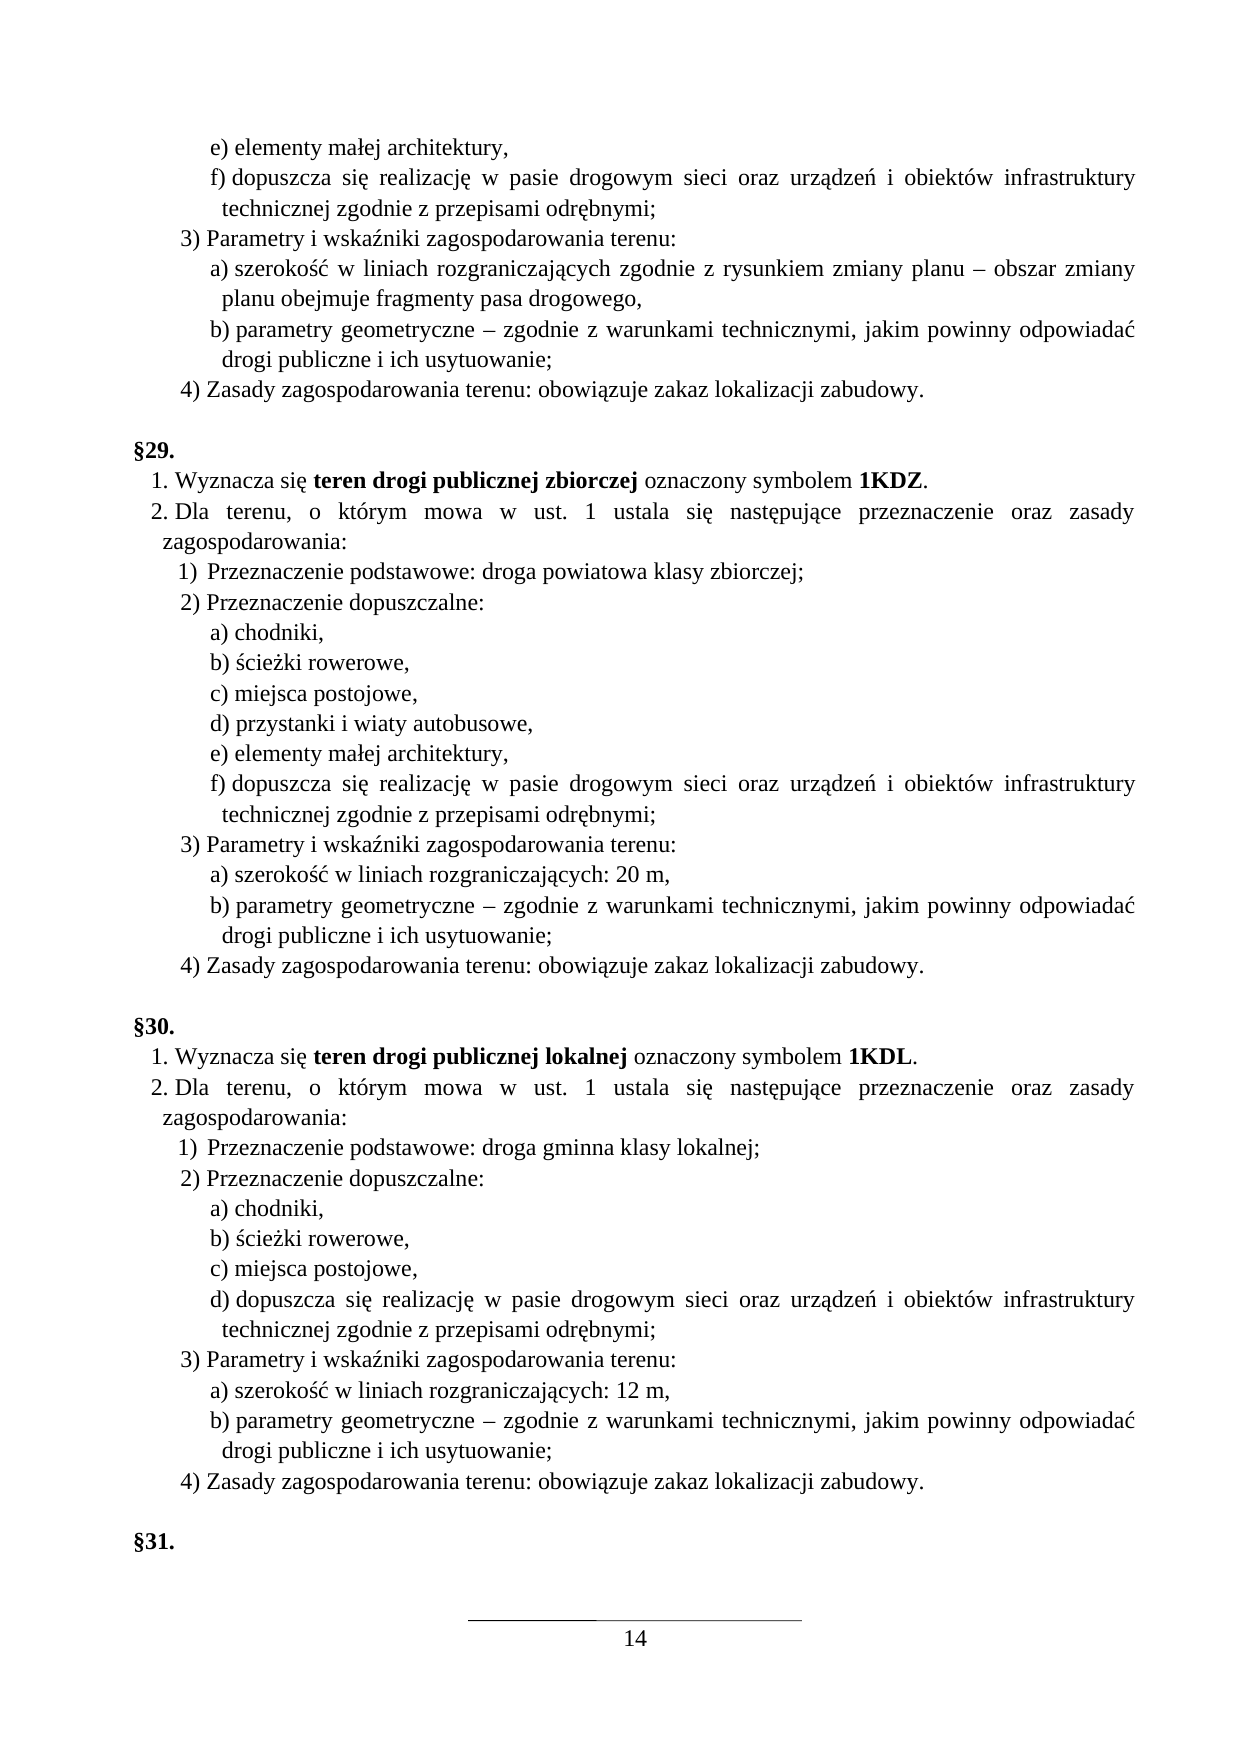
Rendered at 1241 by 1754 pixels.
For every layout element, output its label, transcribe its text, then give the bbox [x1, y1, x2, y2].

list ścieżki rowerowe, [210, 1224, 1137, 1252]
list parametry geometryczne – zgodnie z warunkami technicznymi, jakim powinny odpowiadać drogi publiczne i ich usytuowanie; [210, 315, 1137, 373]
list Wyznacza się teren drogi publicznej lokalnej oznaczony symbolem 1KDL. [151, 1042, 1137, 1070]
list Przeznaczenie podstawowe: droga powiatowa klasy zbiorczej; [177, 557, 1137, 585]
list Dla terenu, o którym mowa w ust. 1 ustala się następujące przeznaczenie oraz zasady zagospodarowania: [151, 1073, 1137, 1131]
list dopuszcza się realizację w pasie drogowym sieci oraz urządzeń i obiektów infrastruktury technicznej zgodnie z przepisami odrębnymi; [210, 769, 1137, 827]
list ścieżki rowerowe, [210, 648, 1137, 676]
list Parametry i wskaźniki zagospodarowania terenu: [180, 224, 1137, 251]
list Przeznaczenie dopuszczalne: [180, 1163, 1137, 1191]
list Zasady zagospodarowania terenu: obowiązuje zakaz lokalizacji zabudowy. [180, 1467, 1137, 1494]
list przystanki i wiaty autobusowe, [210, 709, 1137, 736]
list szerokość w liniach rozgraniczających zgodnie z rysunkiem zmiany planu – obszar zmiany planu obejmuje fragmenty pasa drogowego, [210, 254, 1137, 312]
list szerokość w liniach rozgraniczających: 20 m, [210, 860, 1137, 888]
list chodniki, [210, 1194, 1137, 1221]
list parametry geometryczne – zgodnie z warunkami technicznymi, jakim powinny odpowiadać drogi publiczne i ich usytuowanie; [210, 891, 1137, 949]
list elementy małej architektury, [210, 133, 1137, 161]
list dopuszcza się realizację w pasie drogowym sieci oraz urządzeń i obiektów infrastruktury technicznej zgodnie z przepisami odrębnymi; [210, 1285, 1137, 1343]
list dopuszcza się realizację w pasie drogowym sieci oraz urządzeń i obiektów infrastruktury technicznej zgodnie z przepisami odrębnymi; [210, 163, 1137, 221]
list Przeznaczenie dopuszczalne: [180, 588, 1137, 615]
list miejsca postojowe, [210, 678, 1137, 706]
list Przeznaczenie podstawowe: droga gminna klasy lokalnej; [177, 1133, 1137, 1161]
list miejsca postojowe, [210, 1254, 1137, 1282]
list Parametry i wskaźniki zagospodarowania terenu: [180, 1345, 1137, 1373]
list elementy małej architektury, [210, 739, 1137, 767]
list Zasady zagospodarowania terenu: obowiązuje zakaz lokalizacji zabudowy. [180, 375, 1137, 403]
list szerokość w liniach rozgraniczających: 12 m, [210, 1376, 1137, 1403]
list Parametry i wskaźniki zagospodarowania terenu: [180, 830, 1137, 858]
list Zasady zagospodarowania terenu: obowiązuje zakaz lokalizacji zabudowy. [180, 951, 1137, 979]
list parametry geometryczne – zgodnie z warunkami technicznymi, jakim powinny odpowiadać drogi publiczne i ich usytuowanie; [210, 1406, 1137, 1464]
list Dla terenu, o którym mowa w ust. 1 ustala się następujące przeznaczenie oraz zasady zagospodarowania: [151, 497, 1137, 554]
list chodniki, [210, 618, 1137, 646]
list Wyznacza się teren drogi publicznej zbiorczej oznaczony symbolem 1KDZ. [151, 466, 1137, 494]
